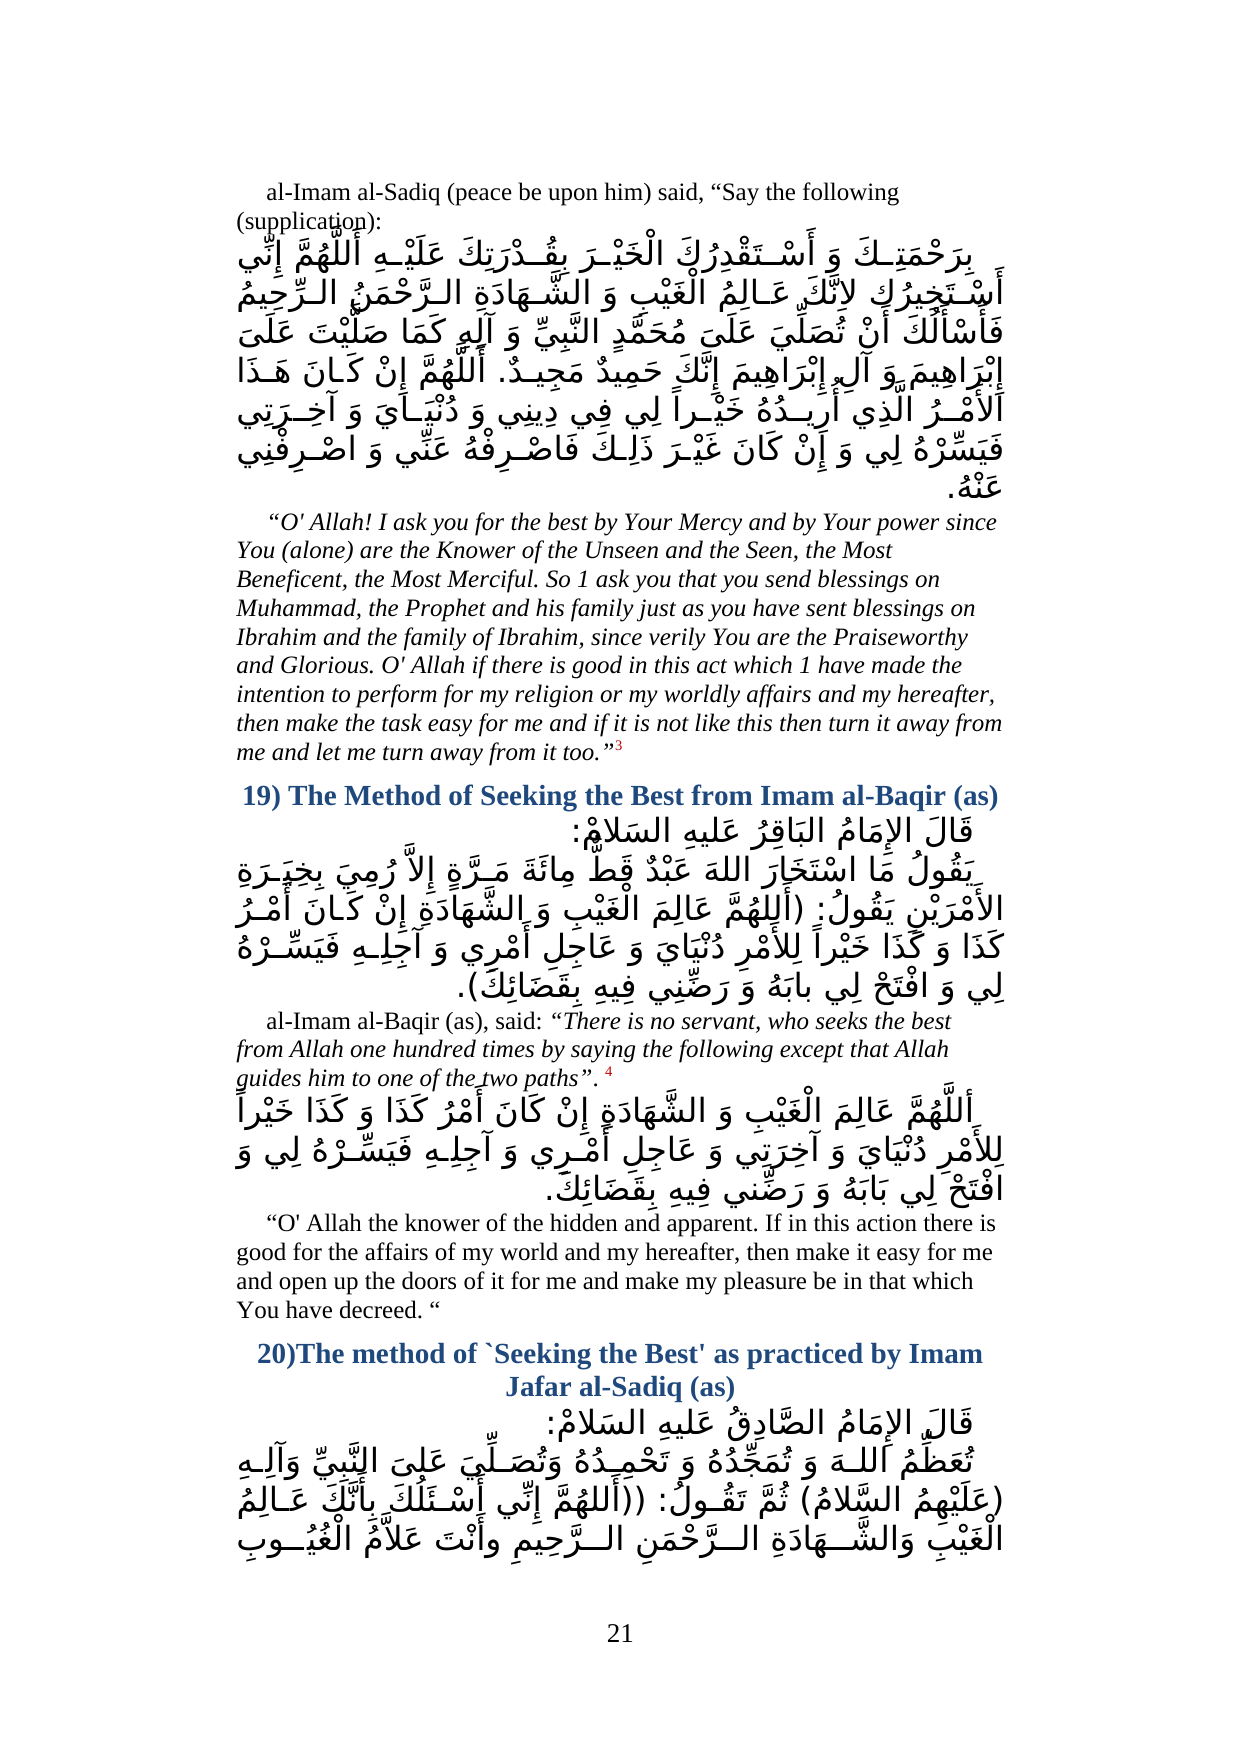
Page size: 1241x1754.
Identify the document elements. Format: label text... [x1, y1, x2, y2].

text يَقُولُ مَا اسْتَخَارَ اللهَ عَبْدٌ قَطٌّ مِائَةَ مَرَّةٍ إِلاَّ رُمِيَ بِخِيَرَةِ الأَمْرَيْنِ يَقُولُ: (أَللهُمَّ عَالِمَ الْغَيْبِ وَ الشَّهَادَةِ إِنْ كَانَ أَمْرُ كَذَا وَ كَذَا خَيْراً لِلأَمْرِ دُنْيَايَ وَ عَاجِلِ أَمْرِي وَ آجِلِهِ فَيَسِّرْهُ لِي وَ افْتَحْ لِي بابَهُ وَ رَضِّنِي فِيهِ بِقَضَائِكَ). [236, 850, 1004, 1006]
text “O' Allah! I ask you for the best by Your Mercy and by Your power since You (alone) are the Knower of the Unseen and the Seen, the Most Beneficent, the Most Merciful. So 1 ask you that you send blessings on Muhammad, the Prophet and his family just as you have sent blessings on Ibrahim and the family of Ibrahim, since verily You are the Praiseworthy and Glorious. O' Allah if there is good in this act which 1 have made the intention to perform for my religion or my worldly affairs and my here­after, then make the task easy for me and if it is not like this then turn it away from me and let me turn away from it too.”3 [236, 507, 1004, 765]
text قَالَ الإِمَامُ البَاقِرُ عَليهِ السَلامْ: [236, 811, 1004, 850]
text بِرَحْمَتِكَ وَ أَسْتَقْدِرُكَ الْخَيْرَ بِقُدْرَتِكَ عَلَيْهِ أَللَّهُمَّ إِنِّي أَسْتَخِيرُك لاِنَّكَ عَالِمُ الْغَيْبِ وَ الشَّهَادَةِ الرَّحْمَنُ الرِّحِيمُ فَأَسْأَلُكَ أَنْ تُصَلِّيَ عَلَىَ مُحَمَّدٍ النَّبِيِّ وَ آلِهِ كَمَا صَلَّيْتَ عَلَىَ إِبْرَاهِيمَ وَ آلِ إِبْرَاهِيمَ إِنَّكَ حَمِيدٌ مَجِيدٌ. أَللَّهُمَّ إِنْ كَانَ هَذَا الأَمْرُ الَّذِي أُرِيدُهُ خَيْراً لِي فِي دِينِي وَ دُنْيَايَ وَ آخِرَتِي فَيَسِّرْهُ لِي وَ إِنْ كَانَ غَيْرَ ذَلِكَ فَاصْرِفْهُ عَنِّي وَ اصْرِفْنِي عَنْهُ. [236, 235, 1004, 507]
text al‑Imam al‑Sadiq (peace be upon him) said, “Say the following (supplication): [236, 177, 1004, 235]
text “O' Allah the knower of the hidden and apparent. If in this action there is good for the affairs of my world and my hereafter, then make it easy for me and open up the doors of it for me and make my pleasure be in that which You have decreed. “ [236, 1208, 1004, 1323]
text al‑Imam al‑Baqir (as), said: “There is no servant, who seeks the best from Allah one hundred times by saying the following except that Allah guides him to one of the two paths”. 4 [236, 1006, 1004, 1092]
subtitle 19) The Method of Seeking the Best from Imam al‑Baqir (as) [236, 778, 1004, 811]
text أللَّهُمَّ عَالِمَ الْغَيْبِ وَ الشَّهَادَةِ إِنْ كَانَ أَمْرُ كَذَا وَ كَذَا خَيْراً لِلأَمْرِ دُنْيَايَ وَ آخِرَتِي وَ عَاجِلِ أَمْرِي وَ آجِلِهِ فَيَسِّرْهُ لِي وَ افْتَحْ لِي بَابَهُ وَ رَضِّني فِيهِ بِقَضَائِكَ. [236, 1092, 1004, 1208]
text قَالَ الإِمَامُ الصَّادِقُ عَليهِ السَلامْ: [236, 1403, 1004, 1442]
subtitle 20)The method of `Seeking the Best' as practiced by Imam Jafar al‑Sadiq (as) [236, 1336, 1004, 1403]
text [236, 1442, 1004, 1558]
